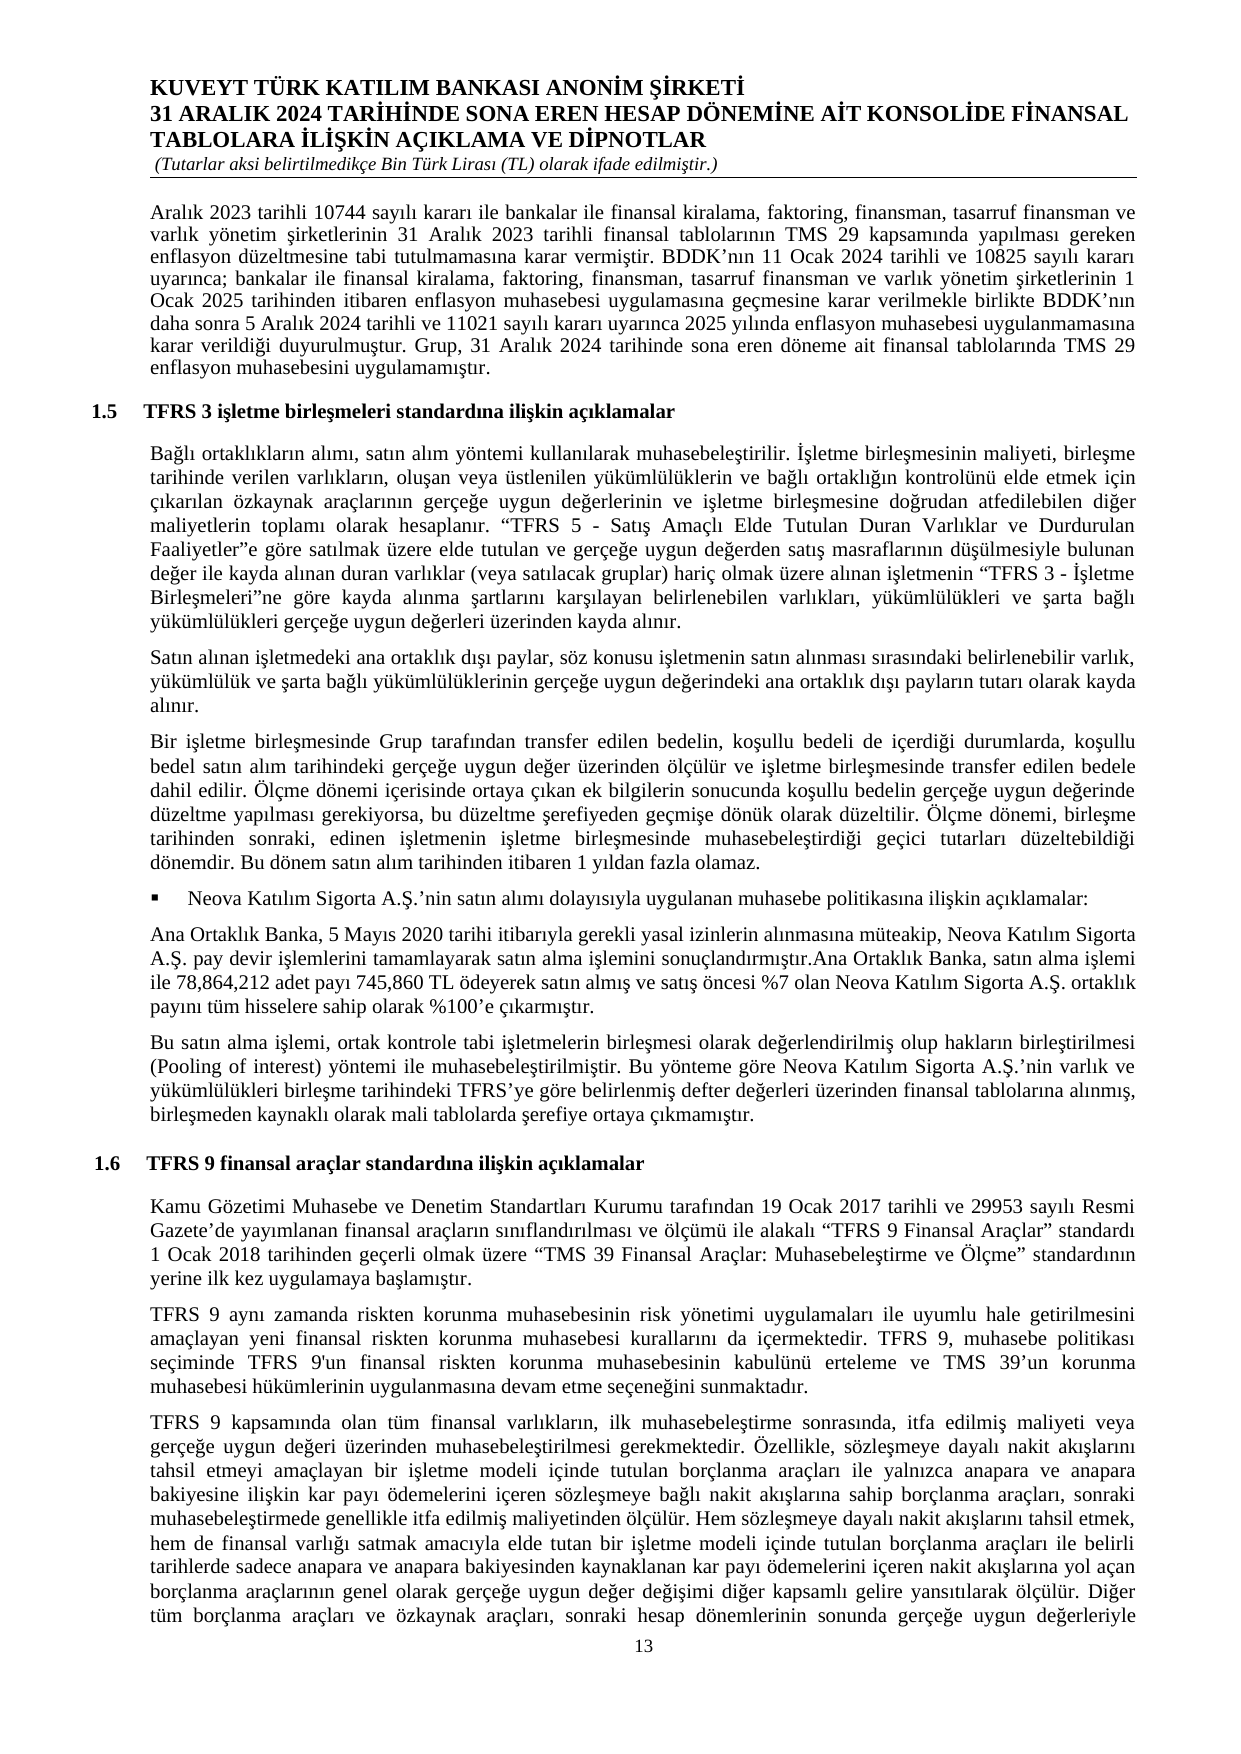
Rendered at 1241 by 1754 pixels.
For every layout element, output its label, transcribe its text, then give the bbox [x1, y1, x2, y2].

list Neova Katılım Sigorta A.Ş.’nin satın alımı dolayısıyla uygulanan muhasebe politikasına ilişkin açıklamalar: [150, 886, 1137, 910]
text Ana Ortaklık Banka, 5 Mayıs 2020 tarihi itibarıyla gerekli yasal izinlerin alınmasına müteakip, Neova Katılım Sigorta A.Ş. pay devir işlemlerini tamamlayarak satın alma işlemini sonuçlandırmıştır.Ana Ortaklık Banka, satın alma işlemi ile 78,864,212 adet payı 745,860 TL ödeyerek satın almış ve satış öncesi %7 olan Neova Katılım Sigorta A.Ş. ortaklık payını tüm hisselere sahip olarak %100’e çıkarmıştır. [150, 922, 1137, 1018]
text TFRS 9 aynı zamanda riskten korunma muhasebesinin risk yönetimi uygulamaları ile uyumlu hale getirilmesini amaçlayan yeni finansal riskten korunma muhasebesi kurallarını da içermektedir. TFRS 9, muhasebe politikası seçiminde TFRS 9'un finansal riskten korunma muhasebesinin kabulünü erteleme ve TMS 39’un korunma muhasebesi hükümlerinin uygulanmasına devam etme seçeneğini sunmaktadır. [150, 1302, 1137, 1398]
text Bağlı ortaklıkların alımı, satın alım yöntemi kullanılarak muhasebeleştirilir. İşletme birleşmesinin maliyeti, birleşme tarihinde verilen varlıkların, oluşan veya üstlenilen yükümlülüklerin ve bağlı ortaklığın kontrolünü elde etmek için çıkarılan özkaynak araçlarının gerçeğe uygun değerlerinin ve işletme birleşmesine doğrudan atfedilebilen diğer maliyetlerin toplamı olarak hesaplanır. “TFRS 5 - Satış Amaçlı Elde Tutulan Duran Varlıklar ve Durdurulan Faaliyetler”e göre satılmak üzere elde tutulan ve gerçeğe uygun değerden satış masraflarının düşülmesiyle bulunan değer ile kayda alınan duran varlıklar (veya satılacak gruplar) hariç olmak üzere alınan işletmenin “TFRS 3 - İşletme Birleşmeleri”ne göre kayda alınma şartlarını karşılayan belirlenebilen varlıkları, yükümlülükleri ve şarta bağlı yükümlülükleri gerçeğe uygun değerleri üzerinden kayda alınır. [150, 441, 1137, 633]
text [150, 202, 1137, 379]
text Bir işletme birleşmesinde Grup tarafından transfer edilen bedelin, koşullu bedeli de içerdiği durumlarda, koşullu bedel satın alım tarihindeki gerçeğe uygun değer üzerinden ölçülür ve işletme birleşmesinde transfer edilen bedele dahil edilir. Ölçme dönemi içerisinde ortaya çıkan ek bilgilerin sonucunda koşullu bedelin gerçeğe uygun değerinde düzeltme yapılması gerekiyorsa, bu düzeltme şerefiyeden geçmişe dönük olarak düzeltilir. Ölçme dönemi, birleşme tarihinden sonraki, edinen işletmenin işletme birleşmesinde muhasebeleştirdiği geçici tutarları düzeltebildiği dönemdir. Bu dönem satın alım tarihinden itibaren 1 yıldan fazla olamaz. [150, 729, 1137, 874]
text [150, 1410, 1137, 1627]
text Bu satın alma işlemi, ortak kontrole tabi işletmelerin birleşmesi olarak değerlendirilmiş olup hakların birleştirilmesi (Pooling of interest) yöntemi ile muhasebeleştirilmiştir. Bu yönteme göre Neova Katılım Sigorta A.Ş.’nin varlık ve yükümlülükleri birleşme tarihindeki TFRS’ye göre belirlenmiş defter değerleri üzerinden finansal tablolarına alınmış, birleşmeden kaynaklı olarak mali tablolarda şerefiye ortaya çıkmamıştır. [150, 1030, 1137, 1126]
text Kamu Gözetimi Muhasebe ve Denetim Standartları Kurumu tarafından 19 Ocak 2017 tarihli ve 29953 sayılı Resmi Gazete’de yayımlanan finansal araçların sınıflandırılması ve ölçümü ile alakalı “TFRS 9 Finansal Araçlar” standardı 1 Ocak 2018 tarihinden geçerli olmak üzere “TMS 39 Finansal Araçlar: Muhasebeleştirme ve Ölçme” standardının yerine ilk kez uygulamaya başlamıştır. [150, 1174, 1137, 1290]
text 1.5 TFRS 3 işletme birleşmeleri standardına ilişkin açıklamalar [91, 401, 1137, 423]
text Satın alınan işletmedeki ana ortaklık dışı paylar, söz konusu işletmenin satın alınması sırasındaki belirlenebilir varlık, yükümlülük ve şarta bağlı yükümlülüklerinin gerçeğe uygun değerindeki ana ortaklık dışı payların tutarı olarak kayda alınır. [150, 645, 1137, 717]
text 1.6 TFRS 9 finansal araçlar standardına ilişkin açıklamalar [94, 1150, 1137, 1174]
